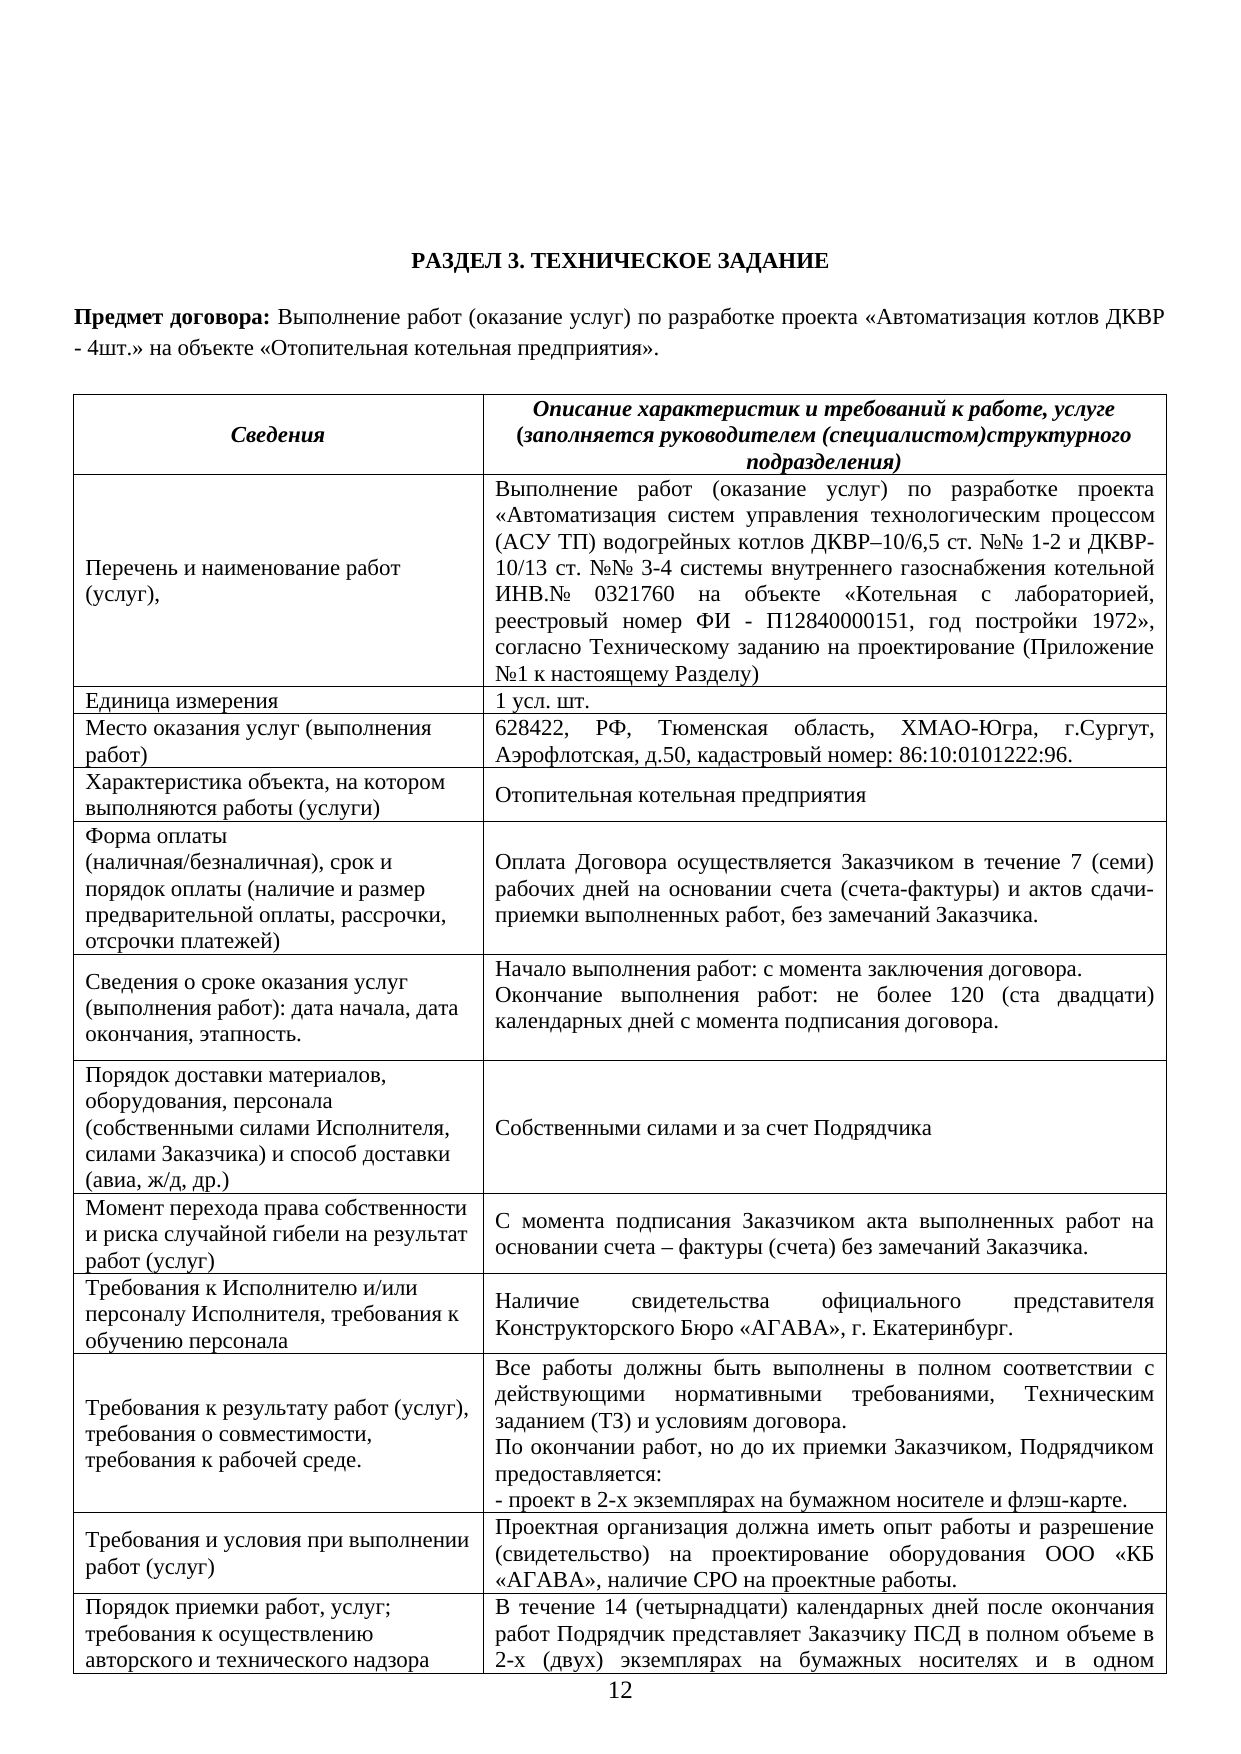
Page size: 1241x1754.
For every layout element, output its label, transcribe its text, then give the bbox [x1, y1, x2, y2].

table_cell Собственными силами и за счет Подрядчика [484, 1061, 1166, 1193]
table_cell Требования и условия при выполнении работ (услуг) [74, 1513, 483, 1592]
table_cell Характеристика объекта, на котором выполняются работы (услуги) [74, 768, 483, 821]
table_cell Отопительная котельная предприятия [484, 768, 1166, 821]
table_cell Оплата Договора осуществляется Заказчиком в течение 7 (семи) рабочих дней на основании счета (счета-фактуры) и актов сдачи-приемки выполненных работ, без замечаний Заказчика. [484, 822, 1166, 954]
table_cell Перечень и наименование работ (услуг), [74, 475, 483, 686]
table_header Описание характеристик и требований к работе, услуге (заполняется руководителем (специалистом)структурного подразделения) [484, 395, 1166, 474]
table_cell 1 усл. шт. [484, 687, 1166, 713]
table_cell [484, 1594, 1166, 1672]
table_cell Требования к результату работ (услуг), требования о совместимости, требования к рабочей среде. [74, 1354, 483, 1512]
table_cell Все работы должны быть выполнены в полном соответствии с действующими нормативными требованиями, Техническим заданием (ТЗ) и условиям договора. По окончании работ, но до их приемки Заказчиком, Подрядчиком предоставляется: - проект в 2-х экземплярах на бумажном носителе и флэш-карте. [484, 1354, 1166, 1512]
table_cell Проектная организация должна иметь опыт работы и разрешение (свидетельство) на проектирование оборудования ООО «КБ «АГАВА», наличие СРО на проектные работы. [484, 1513, 1166, 1592]
table_cell Место оказания услуг (выполнения работ) [74, 714, 483, 767]
text РАЗДЕЛ 3. ТЕХНИЧЕСКОЕ ЗАДАНИЕ [74, 247, 1167, 273]
table_cell Выполнение работ (оказание услуг) по разработке проекта «Автоматизация систем управления технологическим процессом (АСУ ТП) водогрейных котлов ДКВР–10/6,5 ст. №№ 1-2 и ДКВР-10/13 ст. №№ 3-4 системы внутреннего газоснабжения котельной ИНВ.№ 0321760 на объекте «Котельная с лабораторией, реестровый номер ФИ - П12840000151, год постройки 1972», согласно Техническому заданию на проектирование (Приложение №1 к настоящему Разделу) [484, 475, 1166, 686]
table_cell 628422, РФ, Тюменская область, ХМАО-Югра, г.Сургут, Аэрофлотская, д.50, кадастровый номер: 86:10:0101222:96. [484, 714, 1166, 767]
table_cell Требования к Исполнителю и/или персоналу Исполнителя, требования к обучению персонала [74, 1274, 483, 1353]
table_cell Форма оплаты (наличная/безналичная), срок и порядок оплаты (наличие и размер предварительной оплаты, рассрочки, отсрочки платежей) [74, 822, 483, 954]
table_cell Начало выполнения работ: с момента заключения договора. Окончание выполнения работ: не более 120 (ста двадцати) календарных дней с момента подписания договора. [484, 955, 1166, 1060]
table_header Сведения [74, 395, 483, 474]
table_cell С момента подписания Заказчиком акта выполненных работ на основании счета – фактуры (счета) без замечаний Заказчика. [484, 1194, 1166, 1273]
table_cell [74, 1594, 483, 1672]
text Предмет договора: Выполнение работ (оказание услуг) по разработке проекта «Автоматизация котлов ДКВР - 4шт.» на объекте «Отопительная котельная предприятия». [74, 303, 1167, 360]
table_cell Порядок доставки материалов, оборудования, персонала (собственными силами Исполнителя, силами Заказчика) и способ доставки (авиа, ж/д, др.) [74, 1061, 483, 1193]
table_cell Сведения о сроке оказания услуг (выполнения работ): дата начала, дата окончания, этапность. [74, 955, 483, 1060]
table_cell Наличие свидетельства официального представителя Конструкторского Бюро «АГАВА», г. Екатеринбург. [484, 1274, 1166, 1353]
table_cell Единица измерения [74, 687, 483, 713]
table_cell Момент перехода права собственности и риска случайной гибели на результат работ (услуг) [74, 1194, 483, 1273]
